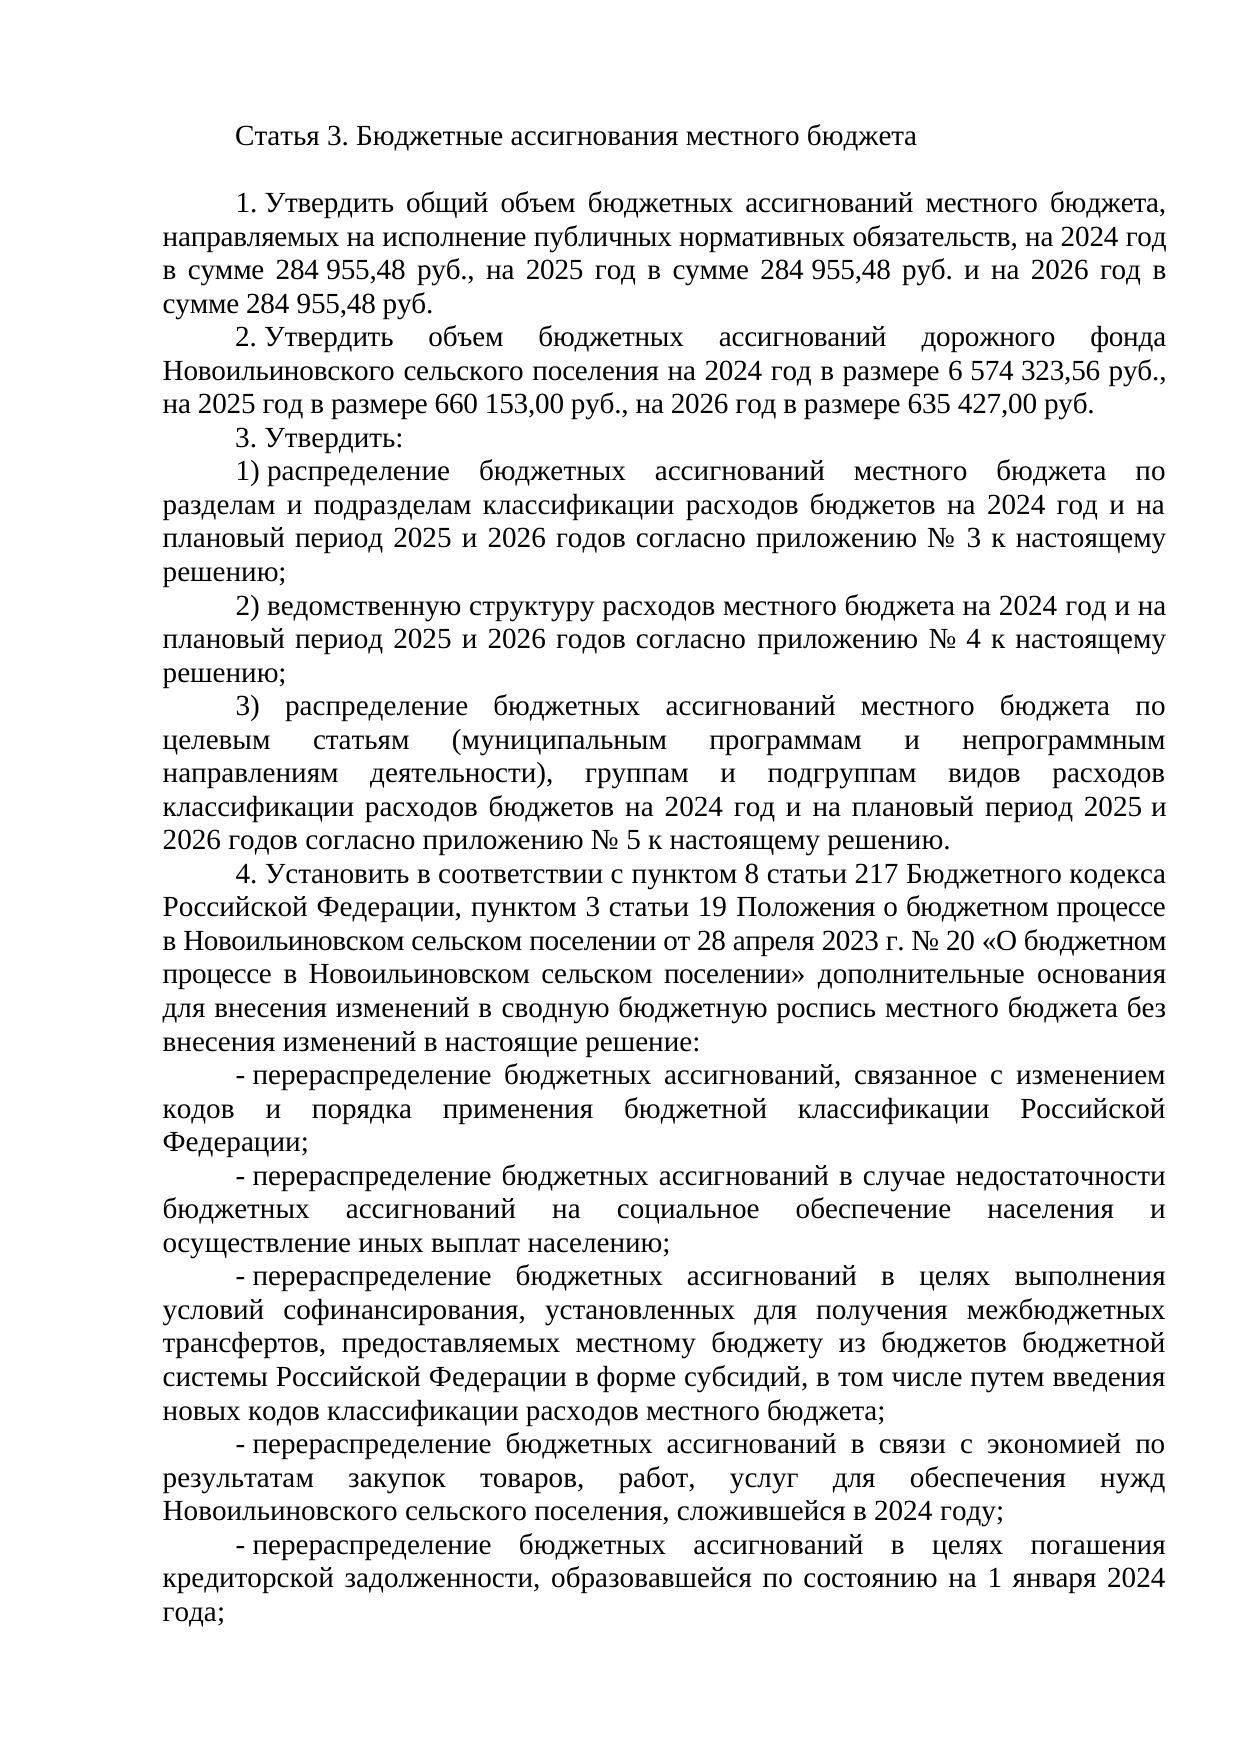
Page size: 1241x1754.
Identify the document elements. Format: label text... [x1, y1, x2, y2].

text - перераспределение бюджетных ассигнований в целях выполнения условий софинансирования, установленных для получения межбюджетных трансфертов, предоставляемых местному бюджету из бюджетов бюджетной системы Российской Федерации в форме субсидий, в том числе путем введения новых кодов классификации расходов местного бюджета; [162, 1258, 1166, 1426]
text 3. Утвердить: [162, 420, 1166, 453]
text - перераспределение бюджетных ассигнований в связи с экономией по результатам закупок товаров, работ, услуг для обеспечения нужд Новоильиновского сельского поселения, сложившейся в 2024 году; [162, 1426, 1166, 1527]
text - перераспределение бюджетных ассигнований в случае недостаточности бюджетных ассигнований на социальное обеспечение населения и осуществление иных выплат населению; [162, 1158, 1166, 1258]
text 2) ведомственную структуру расходов местного бюджета на 2024 год и на плановый период 2025 и 2026 годов согласно приложению № 4 к настоящему решению; [162, 588, 1166, 688]
text - перераспределение бюджетных ассигнований в целях погашения кредиторской задолженности, образовавшейся по состоянию на 1 января 2024 года; [162, 1527, 1166, 1627]
text Статья 3. Бюджетные ассигнования местного бюджета [162, 118, 1166, 152]
text 4. Установить в соответствии с пунктом 8 статьи 217 Бюджетного кодекса Российской Федерации, пунктом 3 статьи 19 Положения о бюджетном процессе в Новоильиновском сельском поселении от 28 апреля 2023 г. № 20 «О бюджетном процессе в Новоильиновском сельском поселении» дополнительные основания для внесения изменений в сводную бюджетную роспись местного бюджета без внесения изменений в настоящие решение: [162, 856, 1166, 1057]
text 2. Утвердить объем бюджетных ассигнований дорожного фонда Новоильиновского сельского поселения на 2024 год в размере 6 574 323,56 руб., на 2025 год в размере 660 153,00 руб., на 2026 год в размере 635 427,00 руб. [162, 319, 1166, 420]
text 1) распределение бюджетных ассигнований местного бюджета по разделам и подразделам классификации расходов бюджетов на 2024 год и на плановый период 2025 и 2026 годов согласно приложению № 3 к настоящему решению; [162, 453, 1166, 588]
text 1. Утвердить общий объем бюджетных ассигнований местного бюджета, направляемых на исполнение публичных нормативных обязательств, на 2024 год в сумме 284 955,48 руб., на 2025 год в сумме 284 955,48 руб. и на 2026 год в сумме 284 955,48 руб. [162, 185, 1166, 319]
text 3) распределение бюджетных ассигнований местного бюджета по целевым статьям (муниципальным программам и непрограммным направлениям деятельности), группам и подгруппам видов расходов классификации расходов бюджетов на 2024 год и на плановый период 2025 и 2026 годов согласно приложению № 5 к настоящему решению. [162, 688, 1166, 856]
text - перераспределение бюджетных ассигнований, связанное с изменением кодов и порядка применения бюджетной классификации Российской Федерации; [162, 1057, 1166, 1158]
